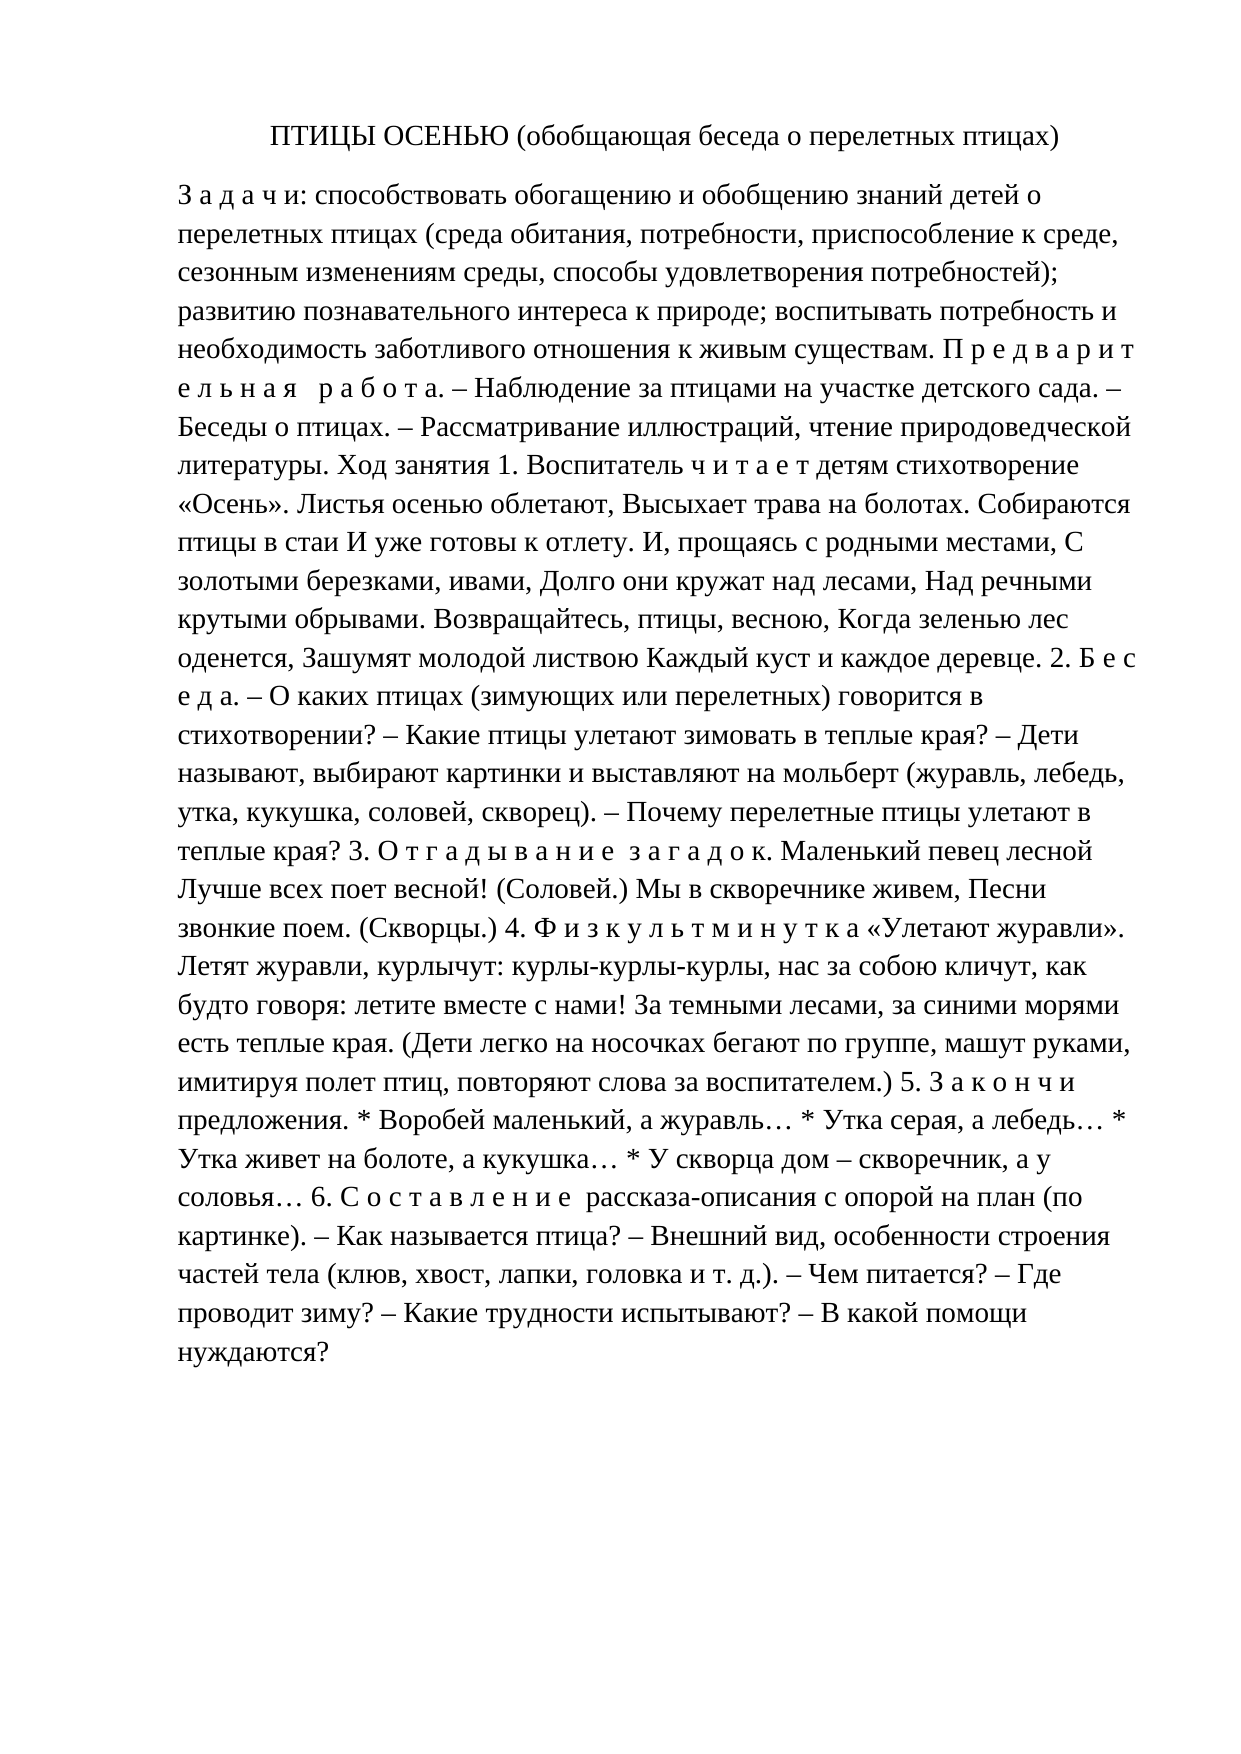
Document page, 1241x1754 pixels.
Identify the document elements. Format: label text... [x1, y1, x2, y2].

text ПТИЦЫ ОСЕНЬЮ (обобщающая беседа о перелетных птицах) [177, 118, 1152, 152]
text З а д а ч и: способствовать обогащению и обобщению знаний детей о перелетных птицах (среда обитания, потребности, приспособление к среде, сезонным изменениям среды, способы удовлетворения потребностей); развитию познавательного интереса к природе; воспитывать потребность и необходимость заботливого отношения к живым существам. П р е д в а р и т е л ь н а я р а б о т а. – Наблюдение за птицами на участке детского сада. – Беседы о птицах. – Рассматривание иллюстраций, чтение природоведческой литературы. Ход занятия 1. Воспитатель ч и т а е т детям стихотворение «Осень». Листья осенью облетают, Высыхает трава на болотах. Собираются птицы в стаи И уже готовы к отлету. И, прощаясь с родными местами, С золотыми березками, ивами, Долго они кружат над лесами, Над речными крутыми обрывами. Возвращайтесь, птицы, весною, Когда зеленью лес оденется, Зашумят молодой листвою Каждый куст и каждое деревце. 2. Б е с е д а. – О каких птицах (зимующих или перелетных) говорится в стихотворении? – Какие птицы улетают зимовать в теплые края? – Дети называют, выбирают картинки и выставляют на мольберт (журавль, лебедь, утка, кукушка, соловей, скворец). – Почему перелетные птицы улетают в теплые края? 3. О т г а д ы в а н и е з а г а д о к. Маленький певец лесной Лучше всех поет весной! (Соловей.) Мы в скворечнике живем, Песни звонкие поем. (Скворцы.) 4. Ф и з к у л ь т м и н у т к а «Улетают журавли». Летят журавли, курлычут: курлы-курлы-курлы, нас за собою кличут, как будто говоря: летите вместе с нами! За темными лесами, за синими морями есть теплые края. (Дети легко на носочках бегают по группе, машут руками, имитируя полет птиц, повторяют слова за воспитателем.) 5. З а к о н ч и предложения. * Воробей маленький, а журавль… * Утка серая, а лебедь… * Утка живет на болоте, а кукушка… * У скворца дом – скворечник, а у соловья… 6. С о с т а в л е н и е рассказа-описания с опорой на план (по картинке). – Как называется птица? – Внешний вид, особенности строения частей тела (клюв, хвост, лапки, головка и т. д.). – Чем питается? – Где проводит зиму? – Какие трудности испытывают? – В какой помощи нуждаются? [177, 177, 1152, 1367]
